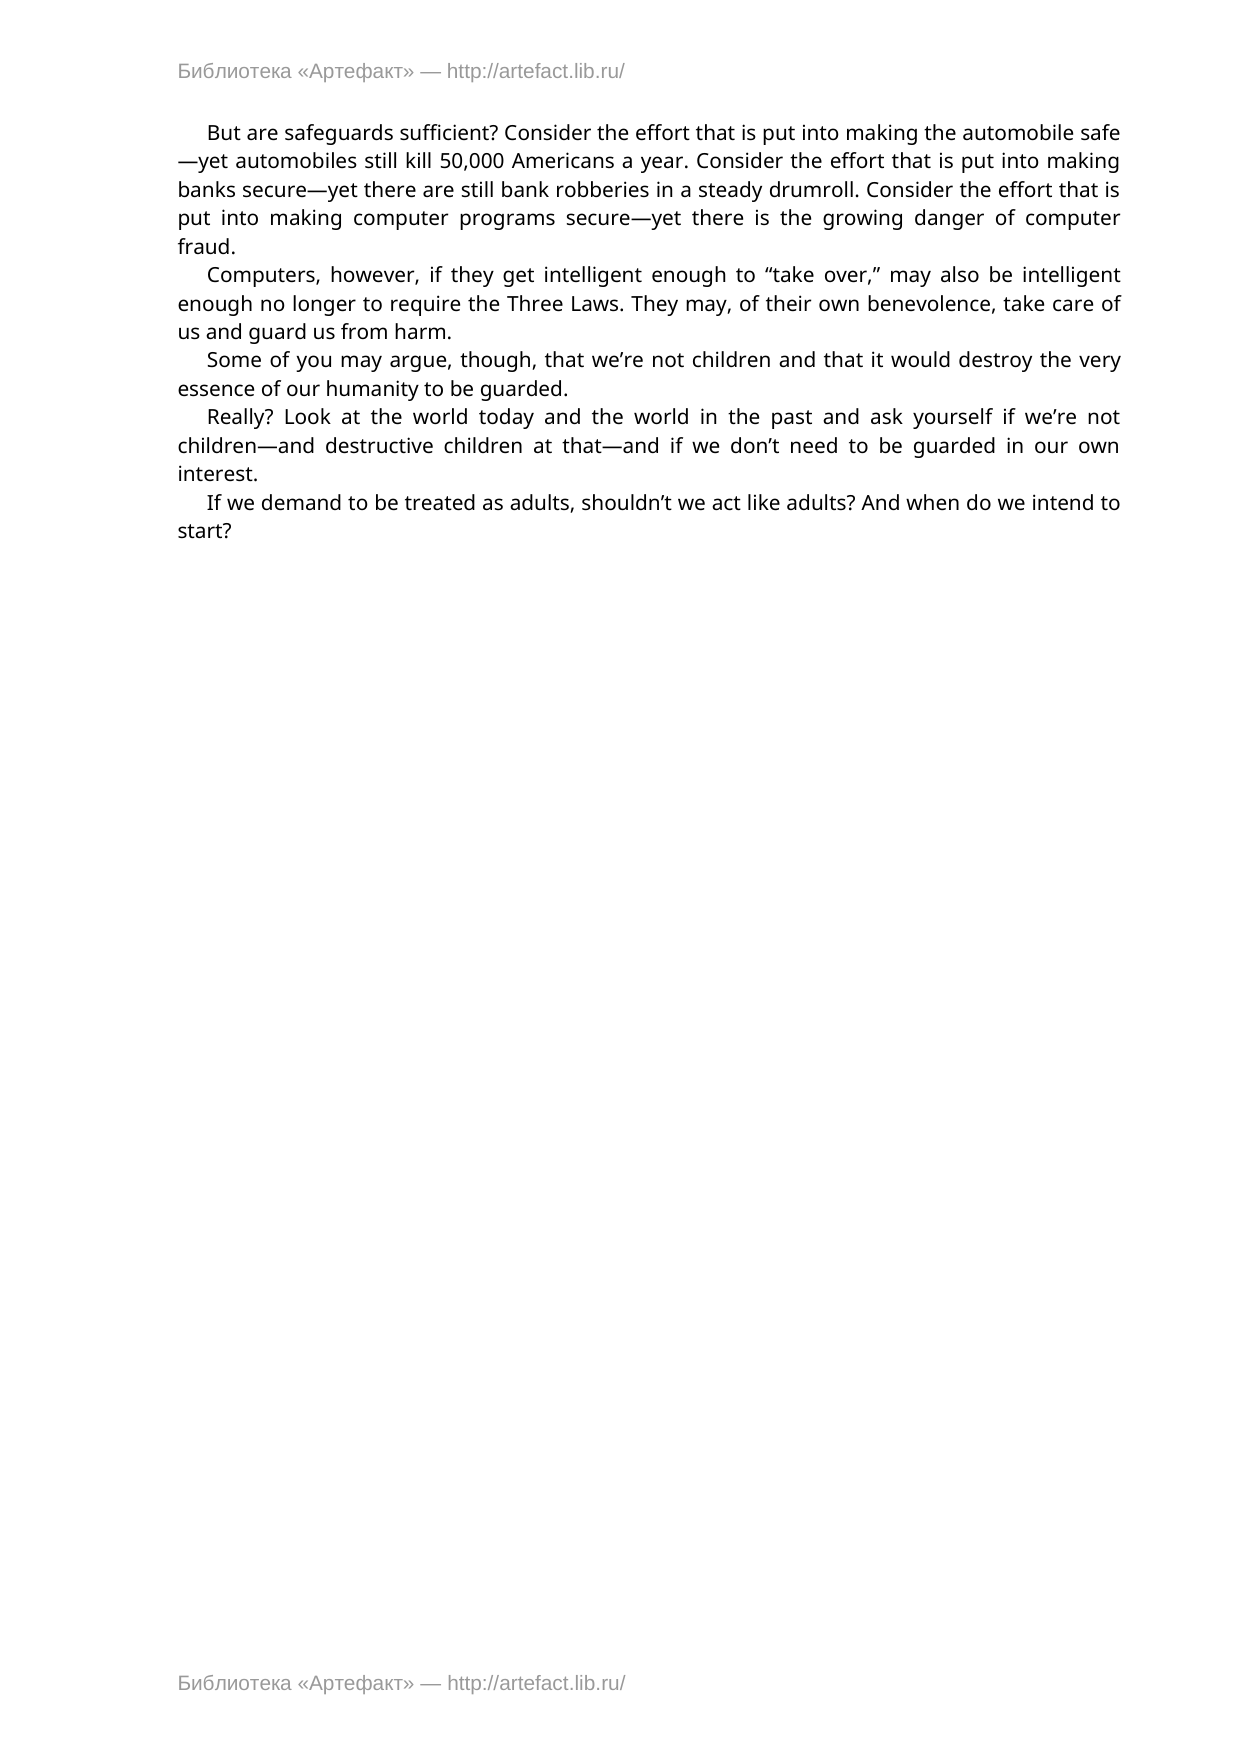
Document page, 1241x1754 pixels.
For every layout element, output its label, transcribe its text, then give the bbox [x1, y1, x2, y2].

text If we demand to be treated as adults, shouldn’t we act like adults? And when do we intend to start? [177, 488, 1122, 545]
text Computers, however, if they get intelligent enough to “take over,” may also be intelligent enough no longer to require the Three Laws. They may, of their own benevolence, take care of us and guard us from harm. [177, 260, 1122, 346]
text Some of you may argue, though, that we’re not children and that it would destroy the very essence of our humanity to be guarded. [177, 346, 1122, 402]
text But are safeguards sufficient? Consider the effort that is put into making the automobile safe—yet automobiles still kill 50,000 Americans a year. Consider the effort that is put into making banks secure—yet there are still bank robberies in a steady drumroll. Consider the effort that is put into making computer programs secure—yet there is the growing danger of computer fraud. [177, 118, 1122, 260]
text Really? Look at the world today and the world in the past and ask yourself if we’re not children—and destructive children at that—and if we don’t need to be guarded in our own interest. [177, 402, 1122, 488]
